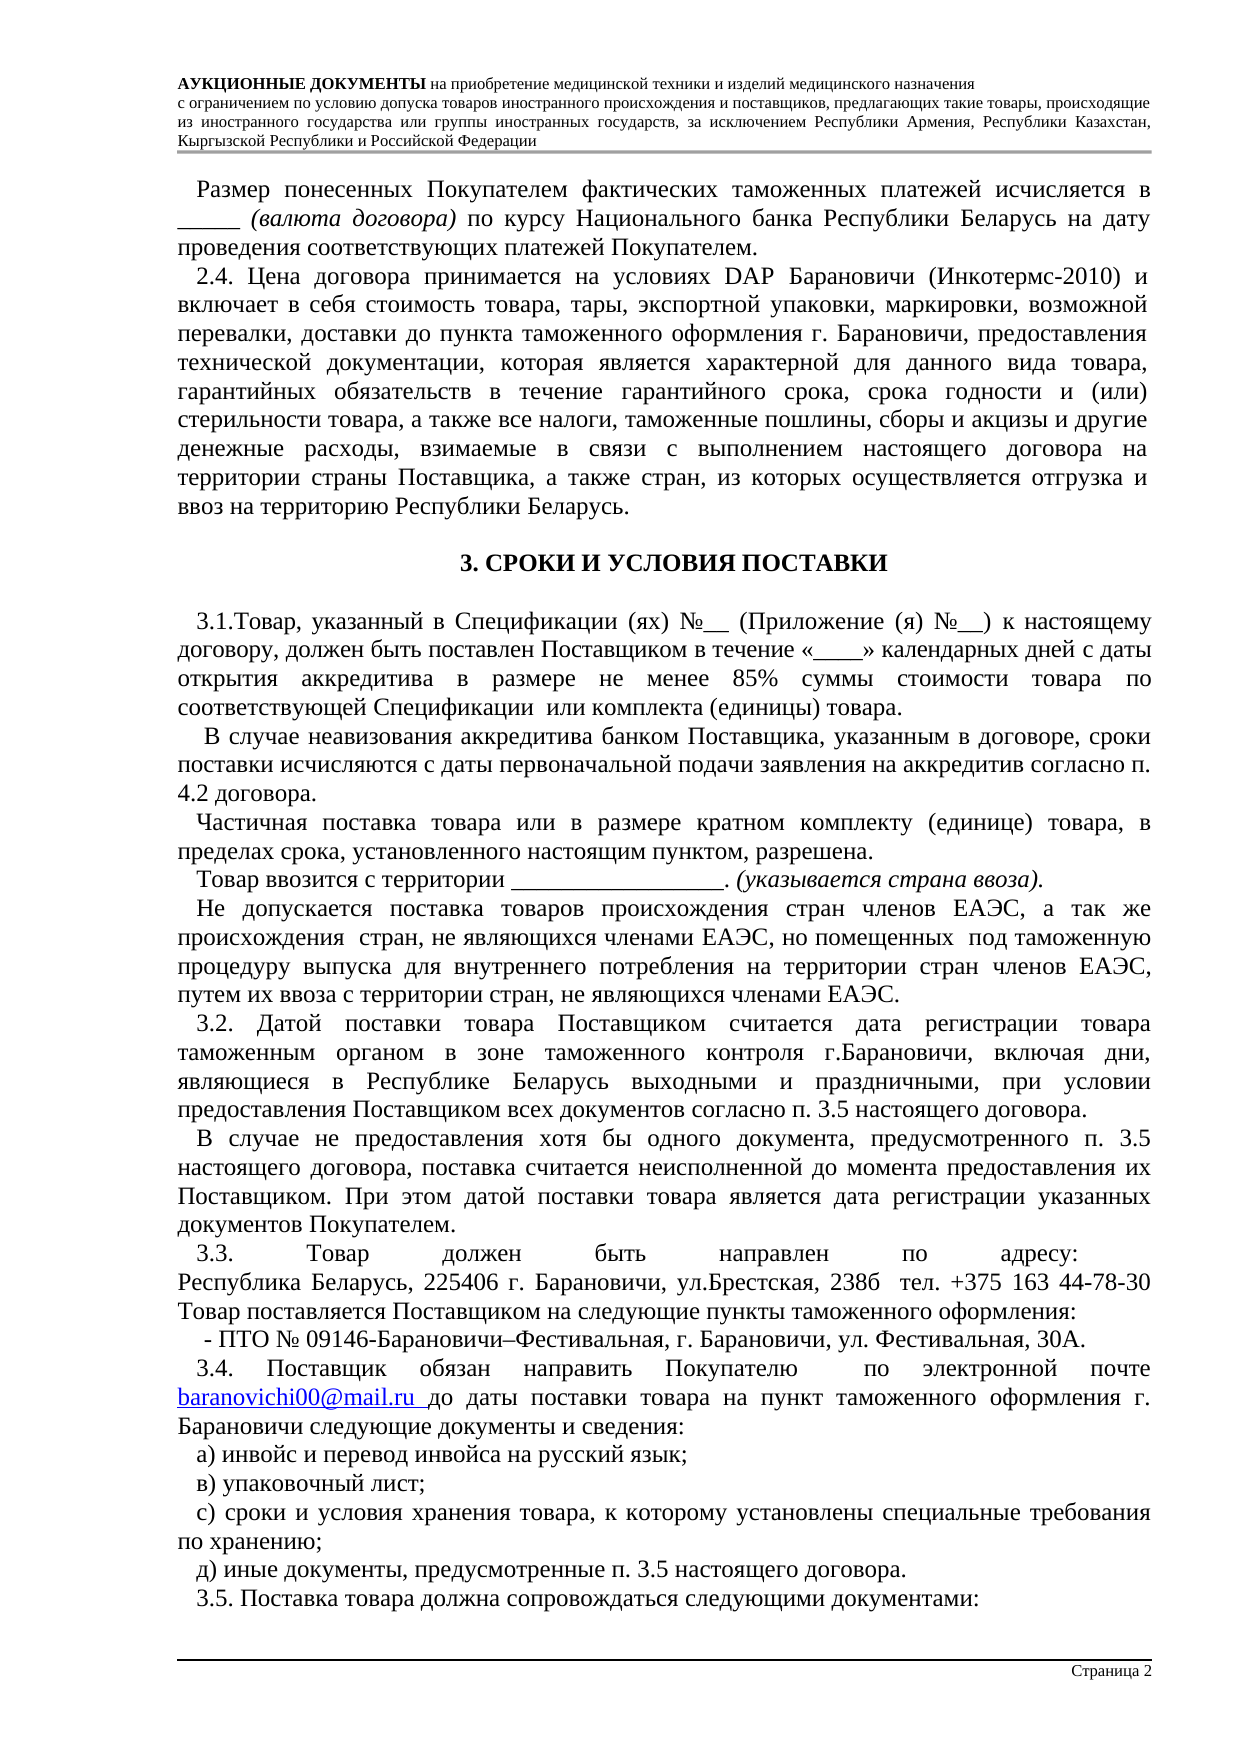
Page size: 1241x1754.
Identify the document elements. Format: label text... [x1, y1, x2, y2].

text 3.2. Датой поставки товара Поставщиком считается дата регистрации товара таможенным органом в зоне таможенного контроля г.Барановичи, включая дни, являющиеся в Республике Беларусь выходными и праздничными, при условии предоставления Поставщиком всех документов согласно п. 3.5 настоящего договора. [177, 1008, 1152, 1123]
text Размер понесенных Покупателем фактических таможенных платежей исчисляется в _____ (валюта договора) по курсу Национального банка Республики Беларусь на дату проведения соответствующих платежей Покупателем. [177, 174, 1152, 261]
text 3.4. Поставщик обязан направить Покупателю по электронной почте baranovichi00@mail.ru до даты поставки товара на пункт таможенного оформления г. Барановичи следующие документы и сведения: [177, 1353, 1152, 1439]
text 2.4. Цена договора принимается на условиях DAP Барановичи (Инкотермс-2010) и включает в себя стоимость товара, тары, экспортной упаковки, маркировки, возможной перевалки, доставки до пункта таможенного оформления г. Барановичи, предоставления технической документации, которая является характерной для данного вида товара, гарантийных обязательств в течение гарантийного срока, срока годности и (или) стерильности товара, а также все налоги, таможенные пошлины, сборы и акцизы и другие денежные расходы, взимаемые в связи с выполнением настоящего договора на территории страны Поставщика, а также стран, из которых осуществляется отгрузка и ввоз на территорию Республики Беларусь. [177, 261, 1148, 519]
text В случае неавизования аккредитива банком Поставщика, указанным в договоре, сроки поставки исчисляются с даты первоначальной подачи заявления на аккредитив согласно п. 4.2 договора. [177, 721, 1152, 807]
text - ПТО № 09146-Барановичи–Фестивальная, г. Барановичи, ул. Фестивальная, 30А. [177, 1324, 1152, 1353]
text Не допускается поставка товаров происхождения стран членов ЕАЭС, а так же происхождения стран, не являющихся членами ЕАЭС, но помещенных под таможенную процедуру выпуска для внутреннего потребления на территории стран членов ЕАЭС, путем их ввоза с территории стран, не являющихся членами ЕАЭС. [177, 893, 1152, 1008]
text а) инвойс и перевод инвойса на русский язык; [177, 1439, 1152, 1468]
text 3.1.Товар, указанный в Спецификации (ях) №__ (Приложение (я) №__) к настоящему договору, должен быть поставлен Поставщиком в течение «____» календарных дней с даты открытия аккредитива в размере не менее 85% суммы стоимости товара по соответствующей Спецификации или комплекта (единицы) товара. [177, 606, 1152, 721]
text с) сроки и условия хранения товара, к которому установлены специальные требования по хранению; [177, 1497, 1152, 1554]
text Частичная поставка товара или в размере кратном комплекту (единице) товара, в пределах срока, установленного настоящим пунктом, разрешена. [177, 807, 1152, 864]
text 3.3. Товар должен быть направлен по адресу: Республика Беларусь, 225406 г. Барановичи, ул.Брестская, 238б тел. +375 163 44-78-30 Товар поставляется Поставщиком на следующие пункты таможенного оформления: [177, 1238, 1152, 1324]
text 3. Сроки И УСЛОВИЯ поставки [177, 548, 1152, 577]
text 3.5. Поставка товара должна сопровождаться следующими документами: [177, 1583, 1152, 1612]
text Товар ввозится с территории _________________. (указывается страна ввоза). [177, 864, 1152, 893]
text В случае не предоставления хотя бы одного документа, предусмотренного п. 3.5 настоящего договора, поставка считается неисполненной до момента предоставления их Поставщиком. При этом датой поставки товара является дата регистрации указанных документов Покупателем. [177, 1123, 1152, 1238]
text в) упаковочный лист; [177, 1468, 1152, 1497]
text д) иные документы, предусмотренные п. 3.5 настоящего договора. [177, 1554, 1152, 1583]
